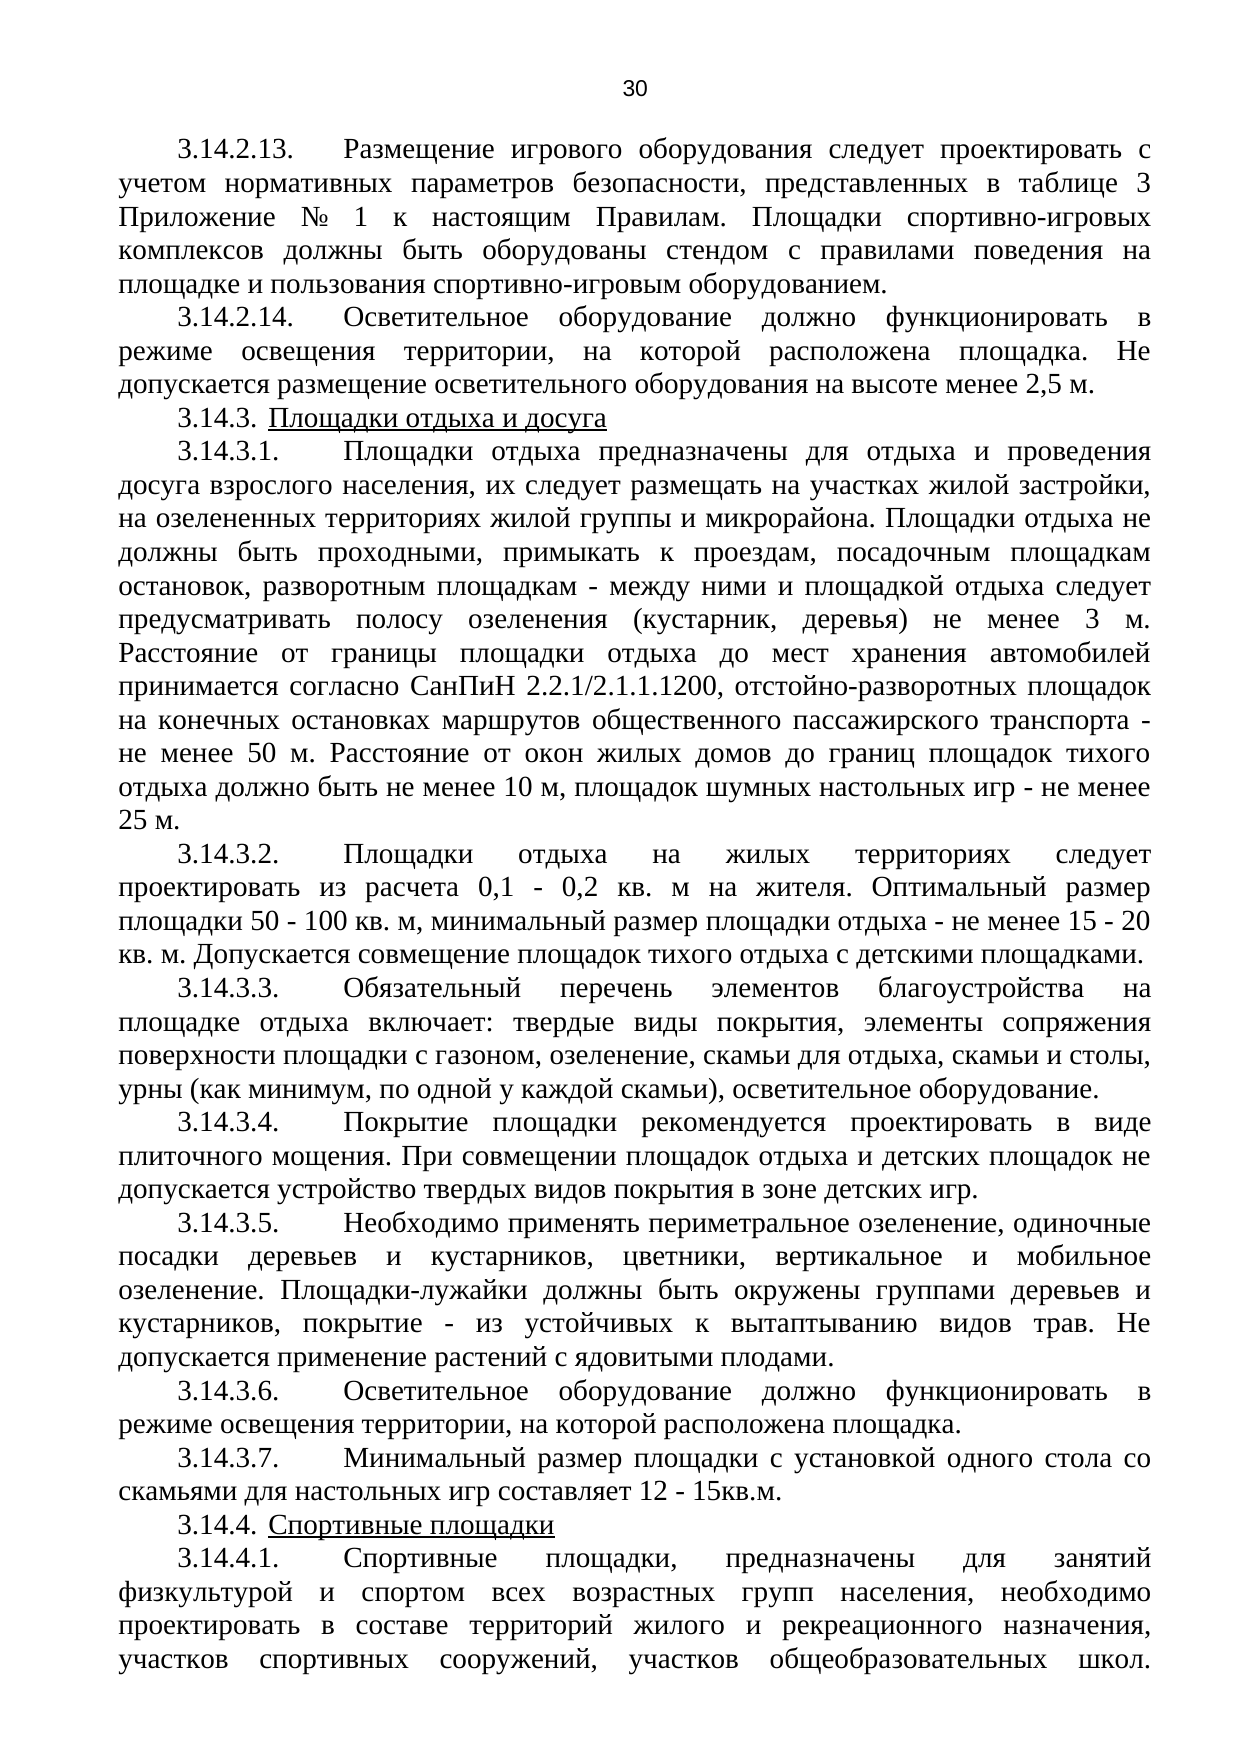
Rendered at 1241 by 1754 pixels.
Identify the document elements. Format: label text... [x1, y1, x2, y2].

list Необходимо применять периметральное озеленение, одиночные посадки деревьев и кустарников, цветники, вертикальное и мобильное озеленение. Площадки-лужайки должны быть окружены группами деревьев и кустарников, покрытие - из устойчивых к вытаптыванию видов трав. Не допускается применение растений с ядовитыми плодами. [118, 1205, 1152, 1373]
list Площадки отдыха предназначены для отдыха и проведения досуга взрослого населения, их следует размещать на участках жилой застройки, на озелененных территориях жилой группы и микрорайона. Площадки отдыха не должны быть проходными, примыкать к проездам, посадочным площадкам остановок, разворотным площадкам - между ними и площадкой отдыха следует предусматривать полосу озеленения (кустарник, деревья) не менее 3 м. Расстояние от границы площадки отдыха до мест хранения автомобилей принимается согласно СанПиН 2.2.1/2.1.1.1200, отстойно-разворотных площадок на конечных остановках маршрутов общественного пассажирского транспорта - не менее 50 м. Расстояние от окон жилых домов до границ площадок тихого отдыха должно быть не менее 10 м, площадок шумных настольных игр - не менее 25 м. [118, 433, 1152, 836]
list Спортивные площадки [118, 1507, 1152, 1540]
list Покрытие площадки рекомендуется проектировать в виде плиточного мощения. При совмещении площадок отдыха и детских площадок не допускается устройство твердых видов покрытия в зоне детских игр. [118, 1104, 1152, 1205]
list Площадки отдыха и досуга [118, 400, 1152, 433]
list Осветительное оборудование должно функционировать в режиме освещения территории, на которой расположена площадка. Не допускается размещение осветительного оборудования на высоте менее 2,5 м. [118, 299, 1152, 400]
list Минимальный размер площадки с установкой одного стола со скамьями для настольных игр составляет 12 - 15кв.м. [118, 1440, 1152, 1507]
list Размещение игрового оборудования следует проектировать с учетом нормативных параметров безопасности, представленных в таблице 3 Приложение № 1 к настоящим Правилам. Площадки спортивно-игровых комплексов должны быть оборудованы стендом с правилами поведения на площадке и пользования спортивно-игровым оборудованием. [118, 132, 1152, 299]
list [118, 1540, 1152, 1674]
list Обязательный перечень элементов благоустройства на площадке отдыха включает: твердые виды покрытия, элементы сопряжения поверхности площадки с газоном, озеленение, скамьи для отдыха, скамьи и столы, урны (как минимум, по одной у каждой скамьи), осветительное оборудование. [118, 970, 1152, 1104]
list Осветительное оборудование должно функционировать в режиме освещения территории, на которой расположена площадка. [118, 1373, 1152, 1440]
list Площадки отдыха на жилых территориях следует проектировать из расчета 0,1 - 0,2 кв. м на жителя. Оптимальный размер площадки 50 - 100 кв. м, минимальный размер площадки отдыха - не менее 15 - 20 кв. м. Допускается совмещение площадок тихого отдыха с детскими площадками. [118, 836, 1152, 970]
